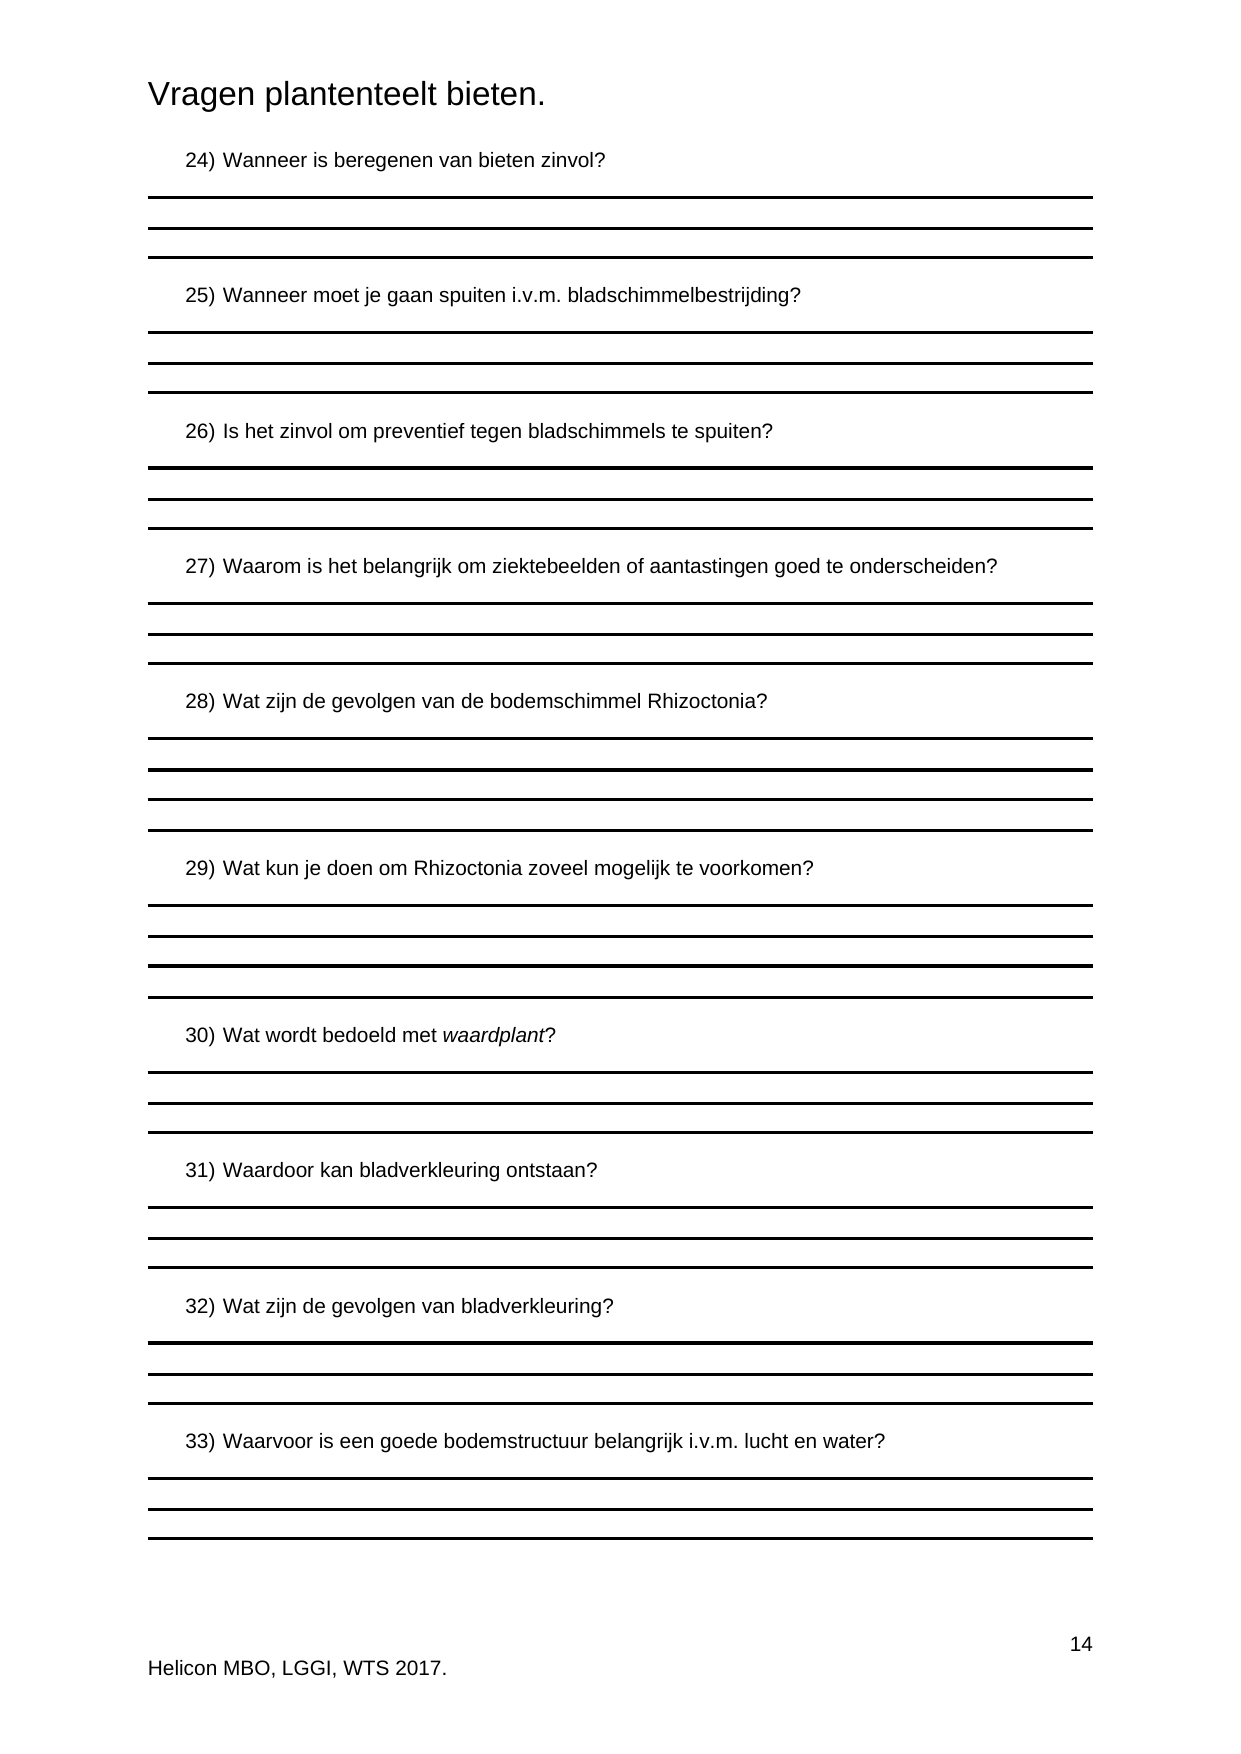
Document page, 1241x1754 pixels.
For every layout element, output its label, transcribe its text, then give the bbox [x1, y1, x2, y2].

list Waarom is het belangrijk om ziektebeelden of aantastingen goed te onderscheiden? [185, 554, 1093, 578]
list Wanneer is beregenen van bieten zinvol? [185, 148, 1093, 172]
list Wat kun je doen om Rhizoctonia zoveel mogelijk te voorkomen? [185, 856, 1093, 880]
list Waardoor kan bladverkleuring ontstaan? [185, 1158, 1093, 1182]
list Waarvoor is een goede bodemstructuur belangrijk i.v.m. lucht en water? [185, 1429, 1093, 1453]
list Is het zinvol om preventief tegen bladschimmels te spuiten? [185, 418, 1093, 442]
list Wat zijn de gevolgen van bladverkleuring? [185, 1293, 1093, 1317]
list Wanneer moet je gaan spuiten i.v.m. bladschimmelbestrijding? [185, 283, 1093, 307]
list Wat wordt bedoeld met waardplant? [185, 1023, 1093, 1047]
list Wat zijn de gevolgen van de bodemschimmel Rhizoctonia? [185, 689, 1093, 713]
